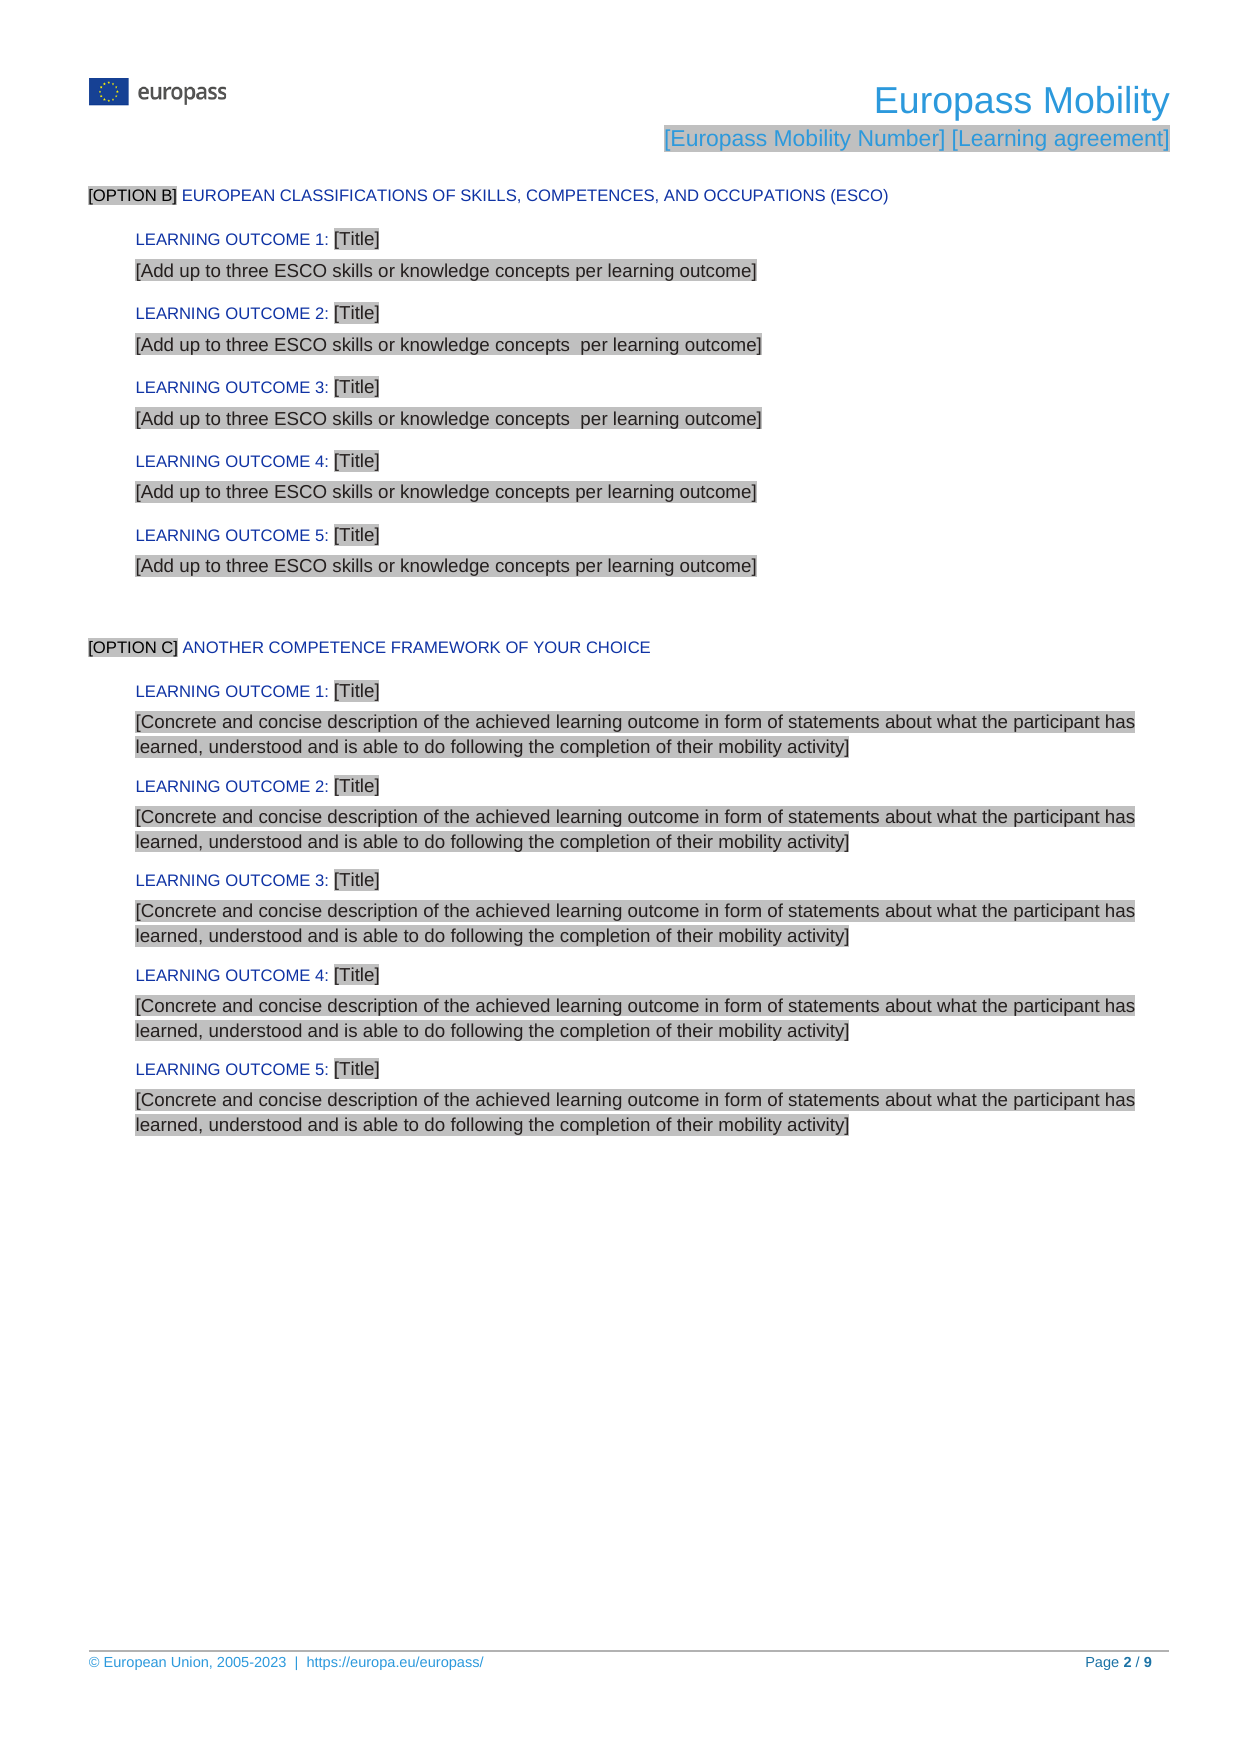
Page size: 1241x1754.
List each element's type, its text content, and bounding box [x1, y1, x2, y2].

table_cell [Concrete and concise description of the achieved learning outcome in form of statements about what the participant has learned, understood and is able to do following the completion of their mobility activity] [88, 897, 1152, 947]
table_cell LEARNING OUTCOME 3: [Title] [88, 359, 1152, 404]
table_cell [Concrete and concise description of the achieved learning outcome in form of statements about what the participant has learned, understood and is able to do following the completion of their mobility activity] [88, 991, 1152, 1041]
table_cell [Concrete and concise description of the achieved learning outcome in form of statements about what the participant has learned, understood and is able to do following the completion of their mobility activity] [88, 802, 1152, 852]
table_cell LEARNING OUTCOME 1: [Title] [88, 211, 1152, 256]
table_cell [Concrete and concise description of the achieved learning outcome in form of statements about what the participant has learned, understood and is able to do following the completion of their mobility activity] [88, 708, 1152, 758]
table_cell LEARNING OUTCOME 1: [Title] [88, 663, 1152, 708]
table_cell LEARNING OUTCOME 4: [Title] [88, 433, 1152, 478]
table_cell LEARNING OUTCOME 2: [Title] [88, 758, 1152, 802]
table_cell LEARNING OUTCOME 3: [Title] [88, 852, 1152, 897]
table_cell LEARNING OUTCOME 5: [Title] [88, 1041, 1152, 1086]
table_cell [Add up to three ESCO skills or knowledge concepts per learning outcome] [88, 478, 1152, 507]
table_cell [Concrete and concise description of the achieved learning outcome in form of statements about what the participant has learned, understood and is able to do following the completion of their mobility activity] [88, 1086, 1152, 1136]
table_cell [Add up to three ESCO skills or knowledge concepts per learning outcome] [88, 256, 1152, 285]
table_cell [Add up to three ESCO skills or knowledge concepts per learning outcome] [88, 404, 1152, 433]
table_cell LEARNING OUTCOME 5: [Title] [88, 507, 1152, 552]
table_cell [Add up to three ESCO skills or knowledge concepts per learning outcome] [88, 330, 1152, 359]
picture [88, 78, 227, 106]
table_cell LEARNING OUTCOME 2: [Title] [88, 285, 1152, 330]
table_cell [Add up to three ESCO skills or knowledge concepts per learning outcome] [88, 552, 1152, 581]
table_header [Option C] Another competence framework of your choice [88, 632, 1152, 663]
table_header [Option B] European classificaTIons of Skills, Competences, and Occupations (ESCO) [88, 180, 1152, 211]
table_cell LEARNING OUTCOME 4: [Title] [88, 947, 1152, 991]
